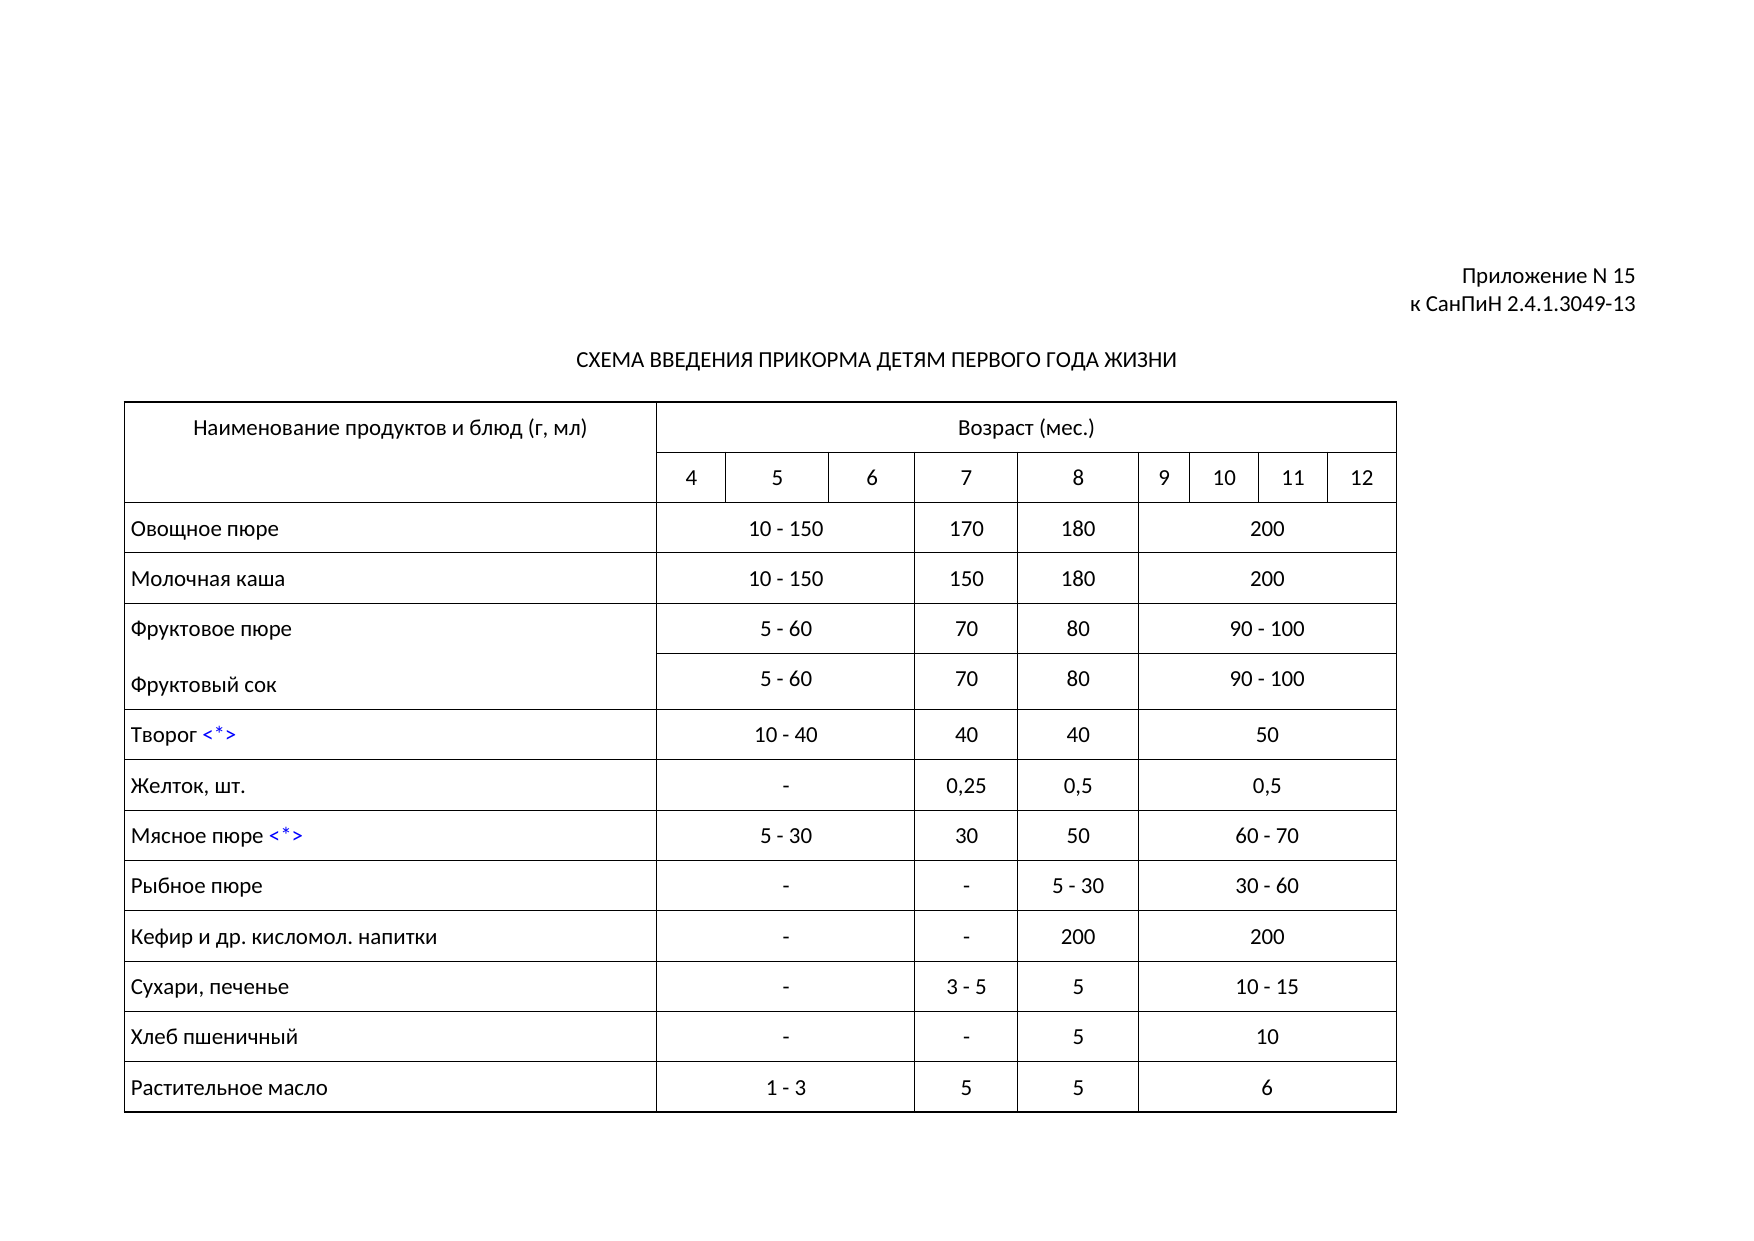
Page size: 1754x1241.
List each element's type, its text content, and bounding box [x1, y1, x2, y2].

table_cell - [657, 861, 914, 910]
table_cell 0,5 [1139, 760, 1396, 809]
table_cell 0,25 [915, 760, 1017, 809]
table_cell 5 [1018, 962, 1138, 1011]
table_cell 5 [915, 1062, 1017, 1111]
table_cell Мясное пюре <*> [125, 811, 656, 860]
table_cell 4 [657, 453, 725, 502]
table_cell 5 [726, 453, 828, 502]
table_cell 6 [829, 453, 914, 502]
table_cell 5 [1018, 1062, 1138, 1111]
table_cell 10 - 150 [657, 503, 914, 552]
text к СанПиН 2.4.1.3049-13 [118, 289, 1636, 317]
table_cell 11 [1259, 453, 1327, 502]
table_cell 5 - 30 [657, 811, 914, 860]
table_cell - [657, 1012, 914, 1061]
table_cell 180 [1018, 553, 1138, 603]
table_cell 170 [915, 503, 1017, 552]
table_cell - [657, 760, 914, 809]
table_cell 80 [1018, 604, 1138, 653]
table_cell 90 - 100 [1139, 654, 1396, 709]
table_cell 10 - 150 [657, 553, 914, 603]
table_cell - [915, 861, 1017, 910]
table_cell Овощное пюре [125, 503, 656, 552]
table_cell 40 [915, 710, 1017, 759]
table_cell 10 - 40 [657, 710, 914, 759]
table_cell 80 [1018, 654, 1138, 709]
table_cell Творог <*> [125, 710, 656, 759]
table_cell 5 - 30 [1018, 861, 1138, 910]
table_cell - [915, 911, 1017, 961]
table_cell 10 - 15 [1139, 962, 1396, 1011]
table_cell 30 [915, 811, 1017, 860]
table_cell 12 [1328, 453, 1396, 502]
table_cell 90 - 100 [1139, 604, 1396, 653]
table_cell 30 - 60 [1139, 861, 1396, 910]
table_cell 0,5 [1018, 760, 1138, 809]
table_cell 7 [915, 453, 1017, 502]
table_cell - [657, 911, 914, 961]
table_cell - [657, 962, 914, 1011]
table_cell 3 - 5 [915, 962, 1017, 1011]
table_cell 8 [1018, 453, 1138, 502]
table_cell Сухари, печенье [125, 962, 656, 1011]
table_cell 50 [1018, 811, 1138, 860]
table_cell Молочная каша [125, 553, 656, 603]
table_cell 70 [915, 604, 1017, 653]
table_cell 200 [1018, 911, 1138, 961]
table_cell 10 [1190, 453, 1258, 502]
table_cell 6 [1139, 1062, 1396, 1111]
table_cell Фруктовое пюре Фруктовый сок [125, 604, 656, 709]
table_cell Рыбное пюре [125, 861, 656, 910]
table_cell 1 - 3 [657, 1062, 914, 1111]
text СХЕМА ВВЕДЕНИЯ ПРИКОРМА ДЕТЯМ ПЕРВОГО ГОДА ЖИЗНИ [118, 345, 1636, 373]
table_cell 200 [1139, 503, 1396, 552]
table_cell Растительное масло [125, 1062, 656, 1111]
table_cell 40 [1018, 710, 1138, 759]
table_cell 70 [915, 654, 1017, 709]
table_cell 5 - 60 [657, 604, 914, 653]
table_cell 9 [1139, 453, 1189, 502]
table_header Наименование продуктов и блюд (г, мл) [125, 403, 656, 502]
table_cell Хлеб пшеничный [125, 1012, 656, 1061]
table_cell 5 - 60 [657, 654, 914, 709]
table_cell 200 [1139, 911, 1396, 961]
table_cell 50 [1139, 710, 1396, 759]
table_cell Кефир и др. кисломол. напитки [125, 911, 656, 961]
table_cell 200 [1139, 553, 1396, 603]
table_cell 5 [1018, 1012, 1138, 1061]
table_cell 60 - 70 [1139, 811, 1396, 860]
text Приложение N 15 [118, 261, 1636, 289]
table_cell Желток, шт. [125, 760, 656, 809]
table_cell - [915, 1012, 1017, 1061]
table_cell 10 [1139, 1012, 1396, 1061]
table_header Возраст (мес.) [657, 403, 1396, 452]
table_cell 150 [915, 553, 1017, 603]
table_cell 180 [1018, 503, 1138, 552]
